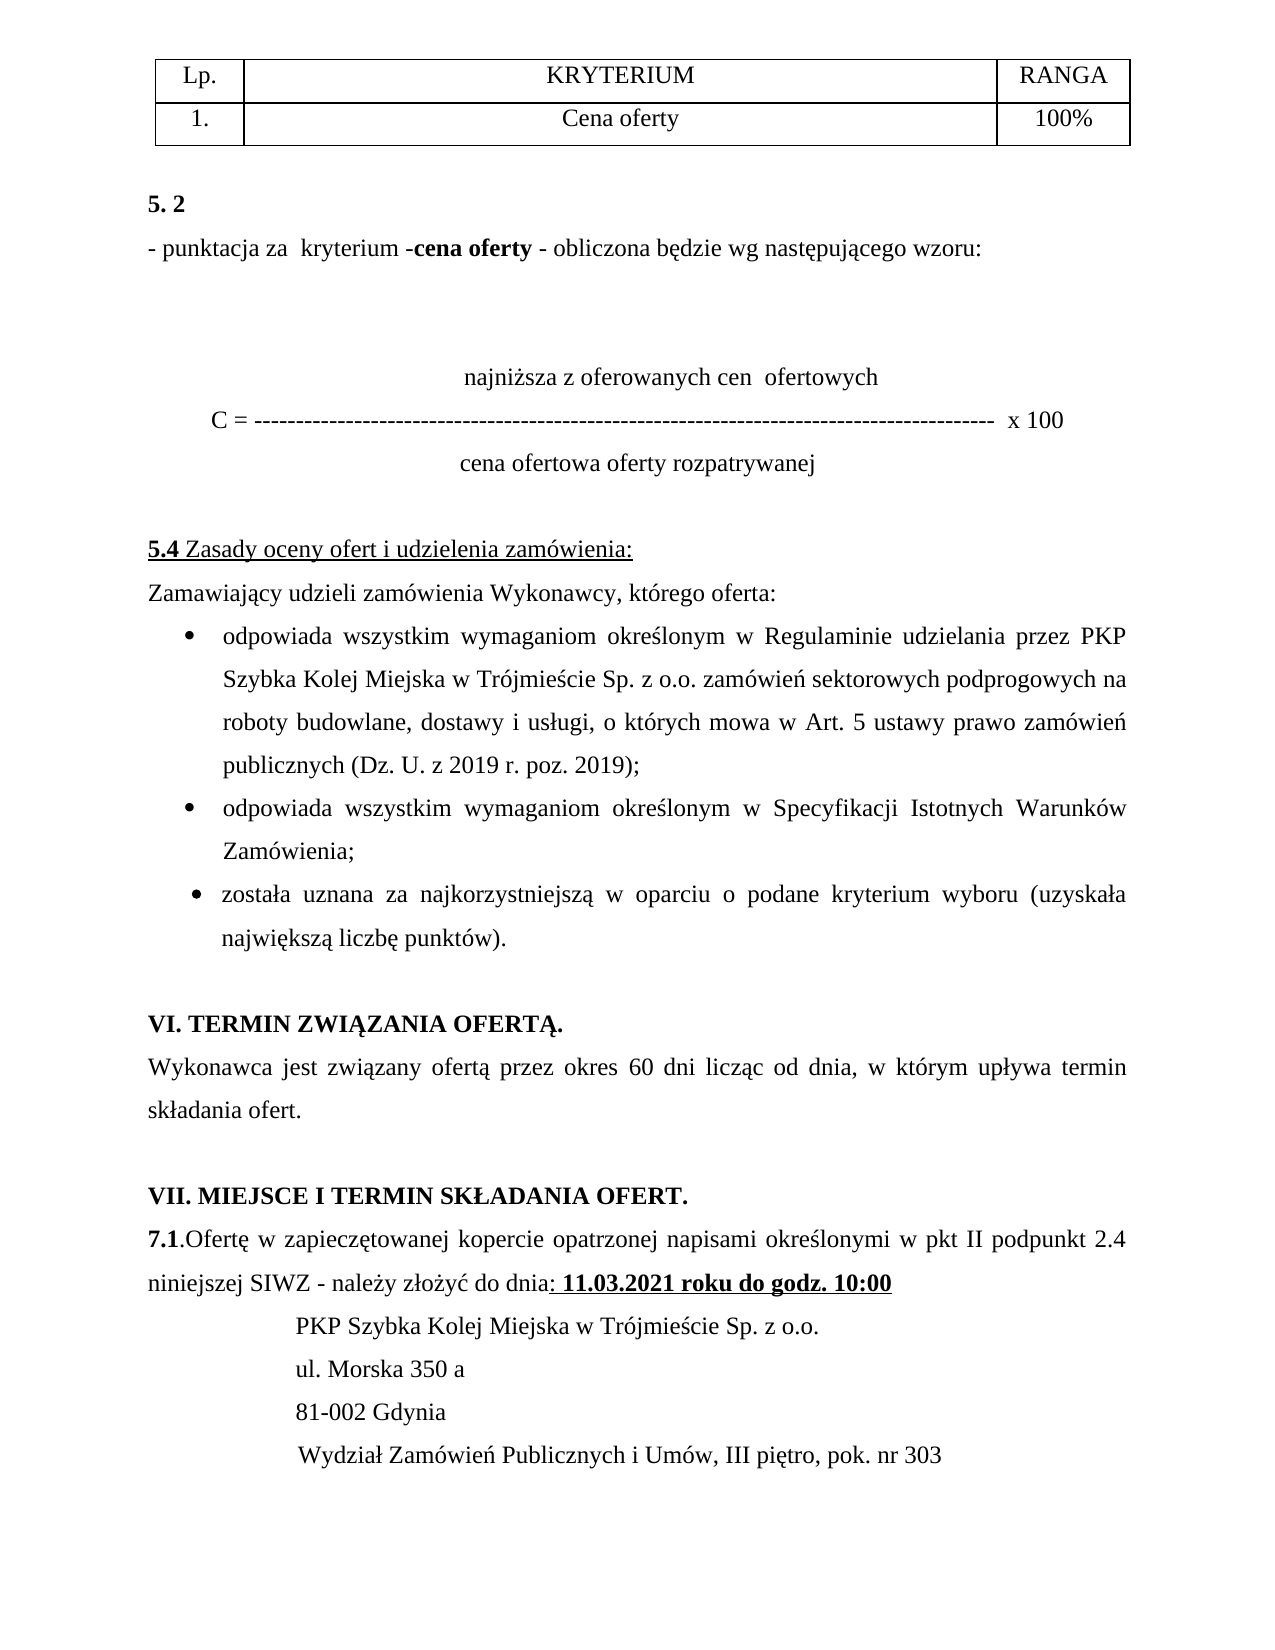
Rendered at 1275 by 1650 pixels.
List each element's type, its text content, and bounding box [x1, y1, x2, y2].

list odpowiada wszystkim wymaganiom określonym w Regulaminie udzielania przez PKP Szybka Kolej Miejska w Trójmieście Sp. z o.o. zamówień sektorowych podprogowych na roboty budowlane, dostawy i usługi, o których mowa w Art. 5 ustawy prawo zamówień publicznych (Dz. U. z 2019 r. poz. 2019); [185, 621, 1127, 779]
table_cell 100% [998, 104, 1129, 145]
text 7.1.Ofertę w zapieczętowanej kopercie opatrzonej napisami określonymi w pkt II podpunkt 2.4 niniejszej SIWZ - należy złożyć do dnia: 11.03.2021 roku do godz. 10:00 [148, 1224, 1127, 1296]
text C = ----------------------------------------------------------------------------------------- x 100 [148, 405, 1127, 434]
text 5.4 Zasady oceny ofert i udzielenia zamówienia: [148, 534, 1127, 563]
table_cell Cena oferty [245, 104, 996, 145]
text VII. MIEJSCE I TERMIN SKŁADANIA OFERT. [148, 1181, 1127, 1210]
text najniższa z oferowanych cen ofertowych [221, 362, 1127, 391]
text 5. 2 [148, 189, 1127, 218]
text cena ofertowa oferty rozpatrywanej [148, 448, 1127, 477]
list odpowiada wszystkim wymaganiom określonym w Specyfikacji Istotnych Warunków Zamówienia; [185, 793, 1127, 865]
text Wykonawca jest związany ofertą przez okres 60 dni licząc od dnia, w którym upływa termin składania ofert. [148, 1052, 1127, 1124]
table_header RANGA [998, 60, 1129, 102]
text Zamawiający udzieli zamówienia Wykonawcy, którego oferta: [148, 578, 1127, 606]
text Wydział Zamówień Publicznych i Umów, III piętro, pok. nr 303 [148, 1440, 1127, 1469]
text ul. Morska [148, 1354, 1127, 1383]
text 81-002 Gdynia [148, 1397, 1127, 1426]
table_header KRYTERIUM [245, 60, 996, 102]
text PKP Szybka Kolej Miejska w Trójmieście Sp. z o.o. [148, 1311, 1127, 1339]
table_cell 1. [156, 104, 243, 145]
text - punktacja za kryterium -cena oferty - obliczona będzie wg następującego wzoru: [148, 233, 1127, 261]
text VI. TERMIN ZWIĄZANIA OFERTĄ. [148, 1009, 1127, 1038]
list została uznana za najkorzystniejszą w oparciu o podane kryterium wyboru (uzyskała największą liczbę punktów). [192, 879, 1127, 951]
table_header Lp. [156, 60, 243, 102]
